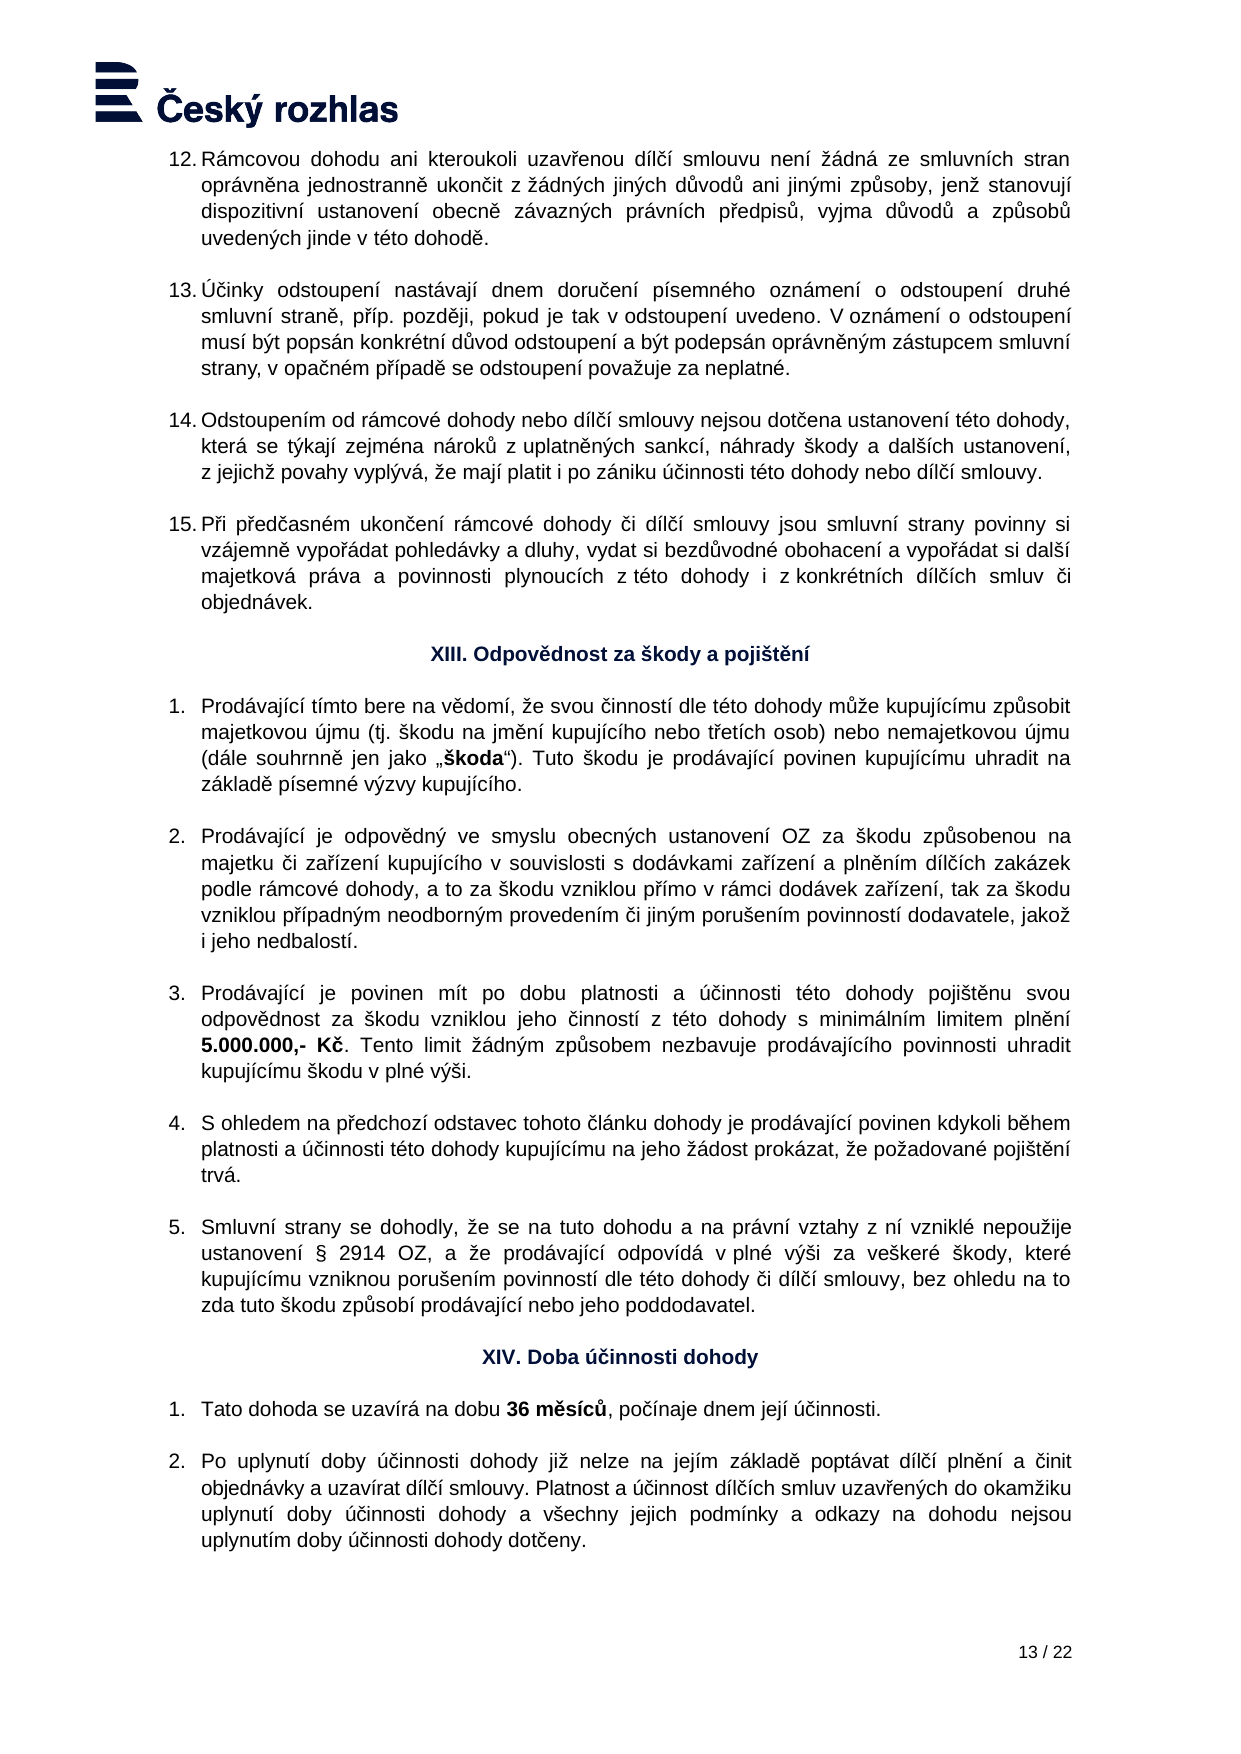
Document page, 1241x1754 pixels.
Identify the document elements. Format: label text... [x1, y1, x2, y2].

list Smluvní strany se dohodly, že se na tuto dohodu a na právní vztahy z ní vzniklé nepoužije ustanovení § 2914 OZ, a že prodávající odpovídá v plné výši za veškeré škody, které kupujícímu vzniknou porušením povinností dle této dohody či dílčí smlouvy, bez ohledu na to zda tuto škodu způsobí prodávající nebo jeho poddodavatel. [168, 1214, 1072, 1318]
list Prodávající je odpovědný ve smyslu obecných ustanovení OZ za škodu způsobenou na majetku či zařízení kupujícího v souvislosti s dodávkami zařízení a plněním dílčích zakázek podle rámcové dohody, a to za škodu vzniklou přímo v rámci dodávek zařízení, tak za škodu vzniklou případným neodborným provedením či jiným porušením povinností dodavatele, jakož i jeho nedbalostí. [168, 823, 1072, 953]
list Tato dohoda se uzavírá na dobu 36 měsíců, počínaje dnem její účinnosti. [168, 1396, 1072, 1422]
subtitle Doba účinnosti dohody [168, 1344, 1072, 1370]
subtitle Odpovědnost za škody a pojištění [168, 641, 1072, 667]
list S ohledem na předchozí odstavec tohoto článku dohody je prodávající povinen kdykoli během platnosti a účinnosti této dohody kupujícímu na jeho žádost prokázat, že požadované pojištění trvá. [168, 1109, 1072, 1188]
list Rámcovou dohodu ani kteroukoli uzavřenou dílčí smlouvu není žádná ze smluvních stran oprávněna jednostranně ukončit z žádných jiných důvodů ani jinými způsoby, jenž stanovují dispozitivní ustanovení obecně závazných právních předpisů, vyjma důvodů a způsobů uvedených jinde v této dohodě. [168, 146, 1072, 250]
list Po uplynutí doby účinnosti dohody již nelze na jejím základě poptávat dílčí plnění a činit objednávky a uzavírat dílčí smlouvy. Platnost a účinnost dílčích smluv uzavřených do okamžiku uplynutí doby účinnosti dohody a všechny jejich podmínky a odkazy na dohodu nejsou uplynutím doby účinnosti dohody dotčeny. [168, 1448, 1072, 1552]
picture [95, 62, 398, 128]
list Účinky odstoupení nastávají dnem doručení písemného oznámení o odstoupení druhé smluvní straně, příp. později, pokud je tak v odstoupení uvedeno. V oznámení o odstoupení musí být popsán konkrétní důvod odstoupení a být podepsán oprávněným zástupcem smluvní strany, v opačném případě se odstoupení považuje za neplatné. [168, 276, 1072, 380]
list Odstoupením od rámcové dohody nebo dílčí smlouvy nejsou dotčena ustanovení této dohody, která se týkají zejména nároků z uplatněných sankcí, náhrady škody a dalších ustanovení, z jejichž povahy vyplývá, že mají platit i po zániku účinnosti této dohody nebo dílčí smlouvy. [168, 406, 1072, 484]
list Při předčasném ukončení rámcové dohody či dílčí smlouvy jsou smluvní strany povinny si vzájemně vypořádat pohledávky a dluhy, vydat si bezdůvodné obohacení a vypořádat si další majetková práva a povinnosti plynoucích z této dohody i z konkrétních dílčích smluv či objednávek. [168, 511, 1072, 615]
list Prodávající je povinen mít po dobu platnosti a účinnosti této dohody pojištěnu svou odpovědnost za škodu vzniklou jeho činností z této dohody s minimálním limitem plnění 5.000.000,- Kč. Tento limit žádným způsobem nezbavuje prodávajícího povinnosti uhradit kupujícímu škodu v plné výši. [168, 979, 1072, 1083]
list Prodávající tímto bere na vědomí, že svou činností dle této dohody může kupujícímu způsobit majetkovou újmu (tj. škodu na jmění kupujícího nebo třetích osob) nebo nemajetkovou újmu (dále souhrnně jen jako „škoda“). Tuto škodu je prodávající povinen kupujícímu uhradit na základě písemné výzvy kupujícího. [168, 693, 1072, 797]
